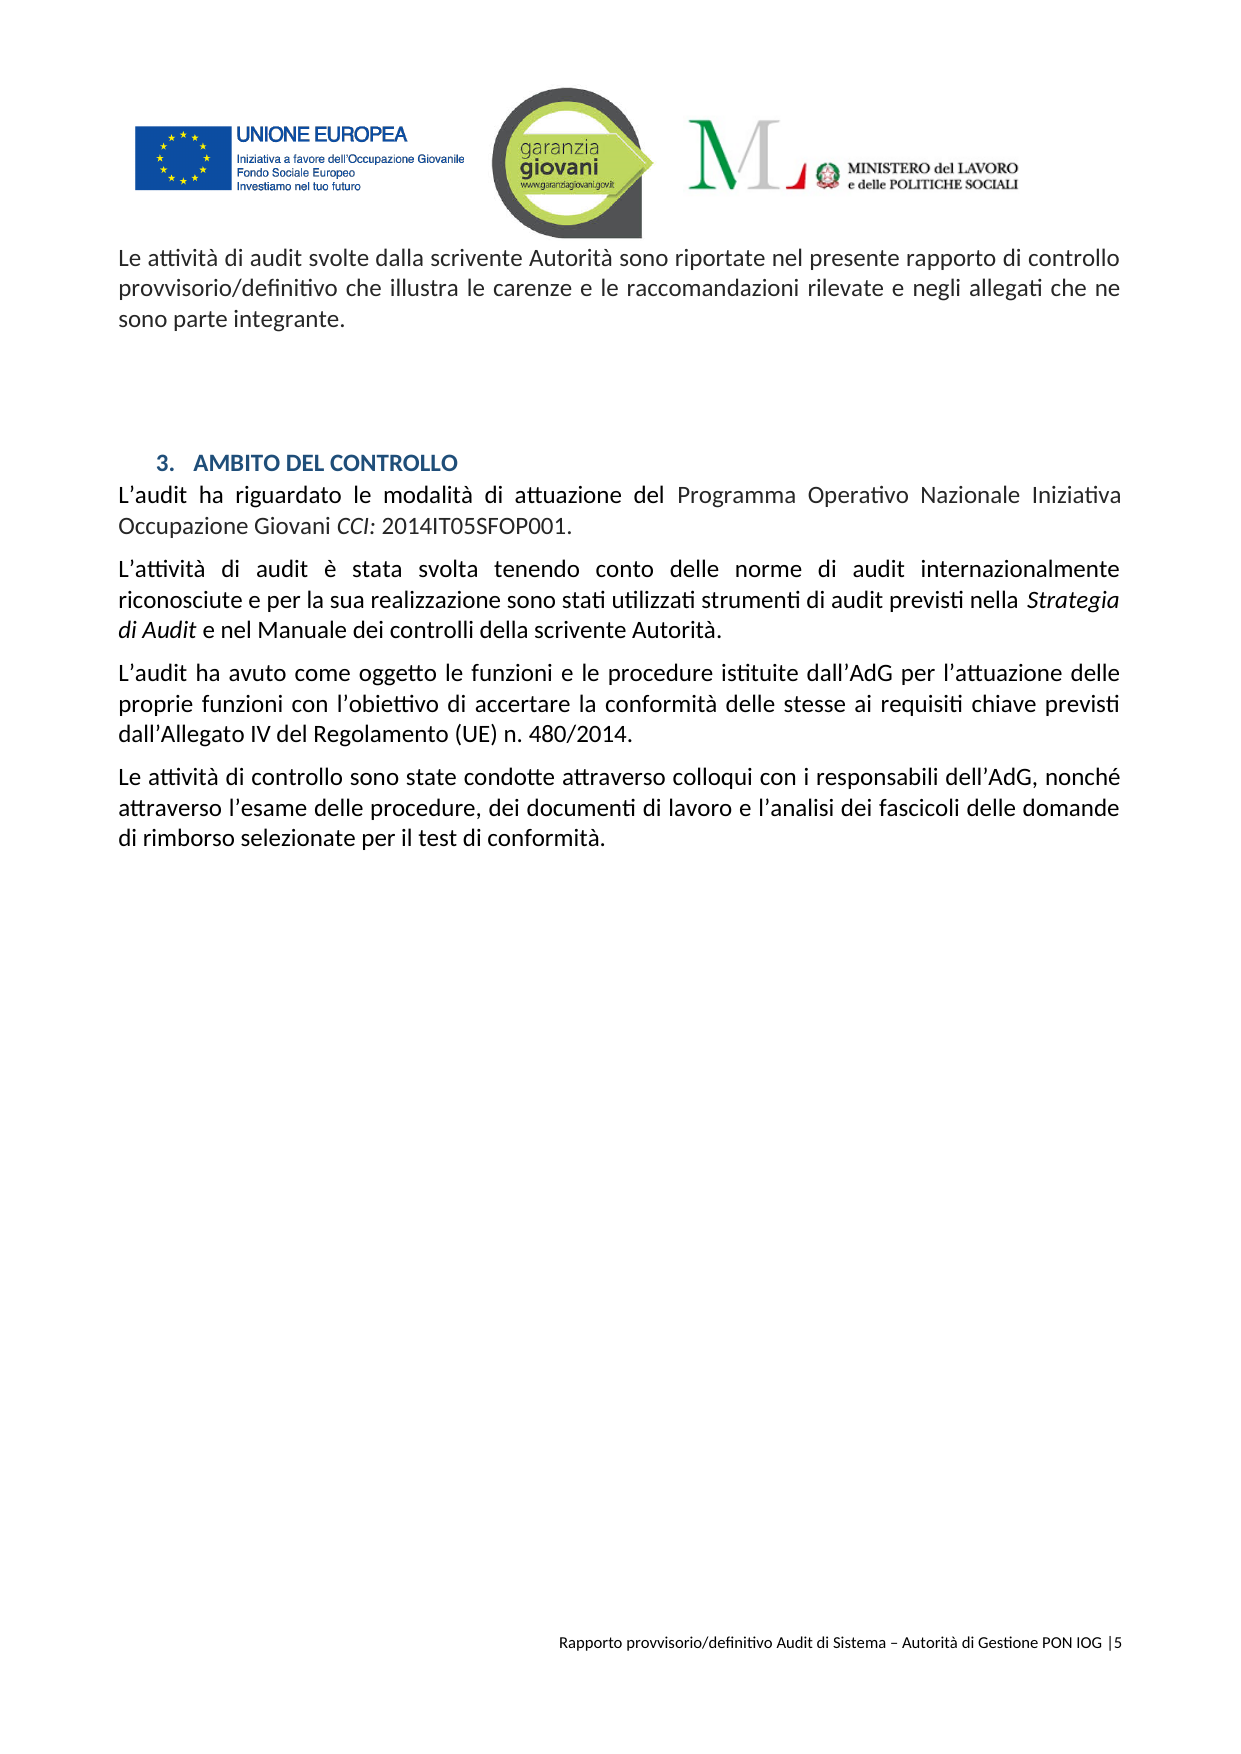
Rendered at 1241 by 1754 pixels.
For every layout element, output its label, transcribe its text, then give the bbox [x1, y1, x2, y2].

text L’audit ha riguardato le modalità di attuazione del Programma Operativo Nazionale Iniziativa Occupazione Giovani CCI: 2014IT05SFOP001. [118, 480, 1122, 541]
text Le attività di audit svolte dalla scrivente Autorità sono riportate nel presente rapporto di controllo provvisorio/definitivo che illustra le carenze e le raccomandazioni rilevate e negli allegati che ne sono parte integrante. [118, 242, 1122, 333]
text L’audit ha avuto come oggetto le funzioni e le procedure istituite dall’AdG per l’attuazione delle proprie funzioni con l’obiettivo di accertare la conformità delle stesse ai requisiti chiave previsti dall’Allegato IV del Regolamento (UE) n. 480/2014. [118, 657, 1122, 749]
subtitle AMBITO DEL CONTROLLO [156, 447, 1122, 477]
text Le attività di controllo sono state condotte attraverso colloqui con i responsabili dell’AdG, nonché attraverso l’esame delle procedure, dei documenti di lavoro e l’analisi dei fascicoli delle domande di rimborso selezionate per il test di conformità. [118, 761, 1122, 853]
text L’attività di audit è stata svolta tenendo conto delle norme di audit internazionalmente riconosciute e per la sua realizzazione sono stati utilizzati strumenti di audit previsti nella Strategia di Audit e nel Manuale dei controlli della scrivente Autorità. [118, 553, 1122, 645]
